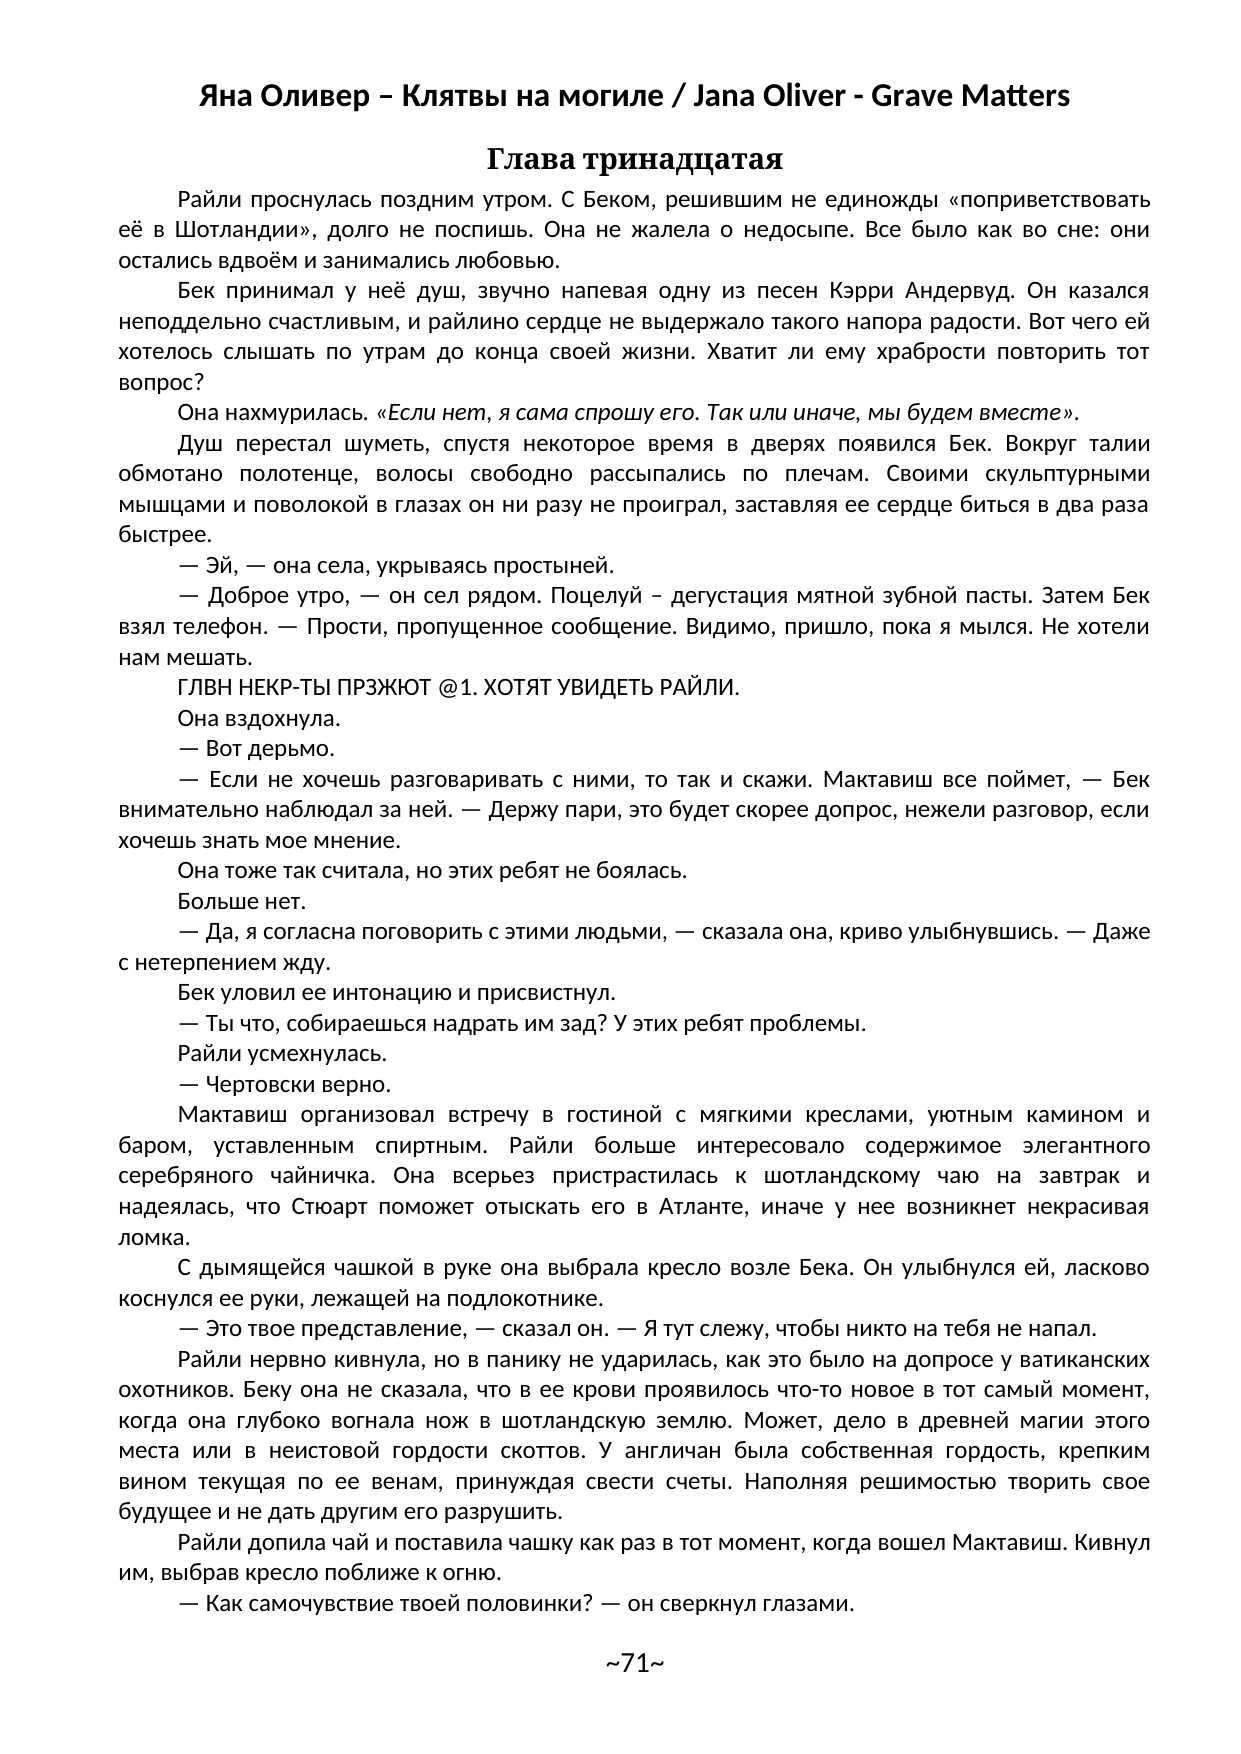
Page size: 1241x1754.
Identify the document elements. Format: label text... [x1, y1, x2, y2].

text — Вот дерьмо. [118, 732, 1152, 763]
text С дымящейся чашкой в руке она выбрала кресло возле Бека. Он улыбнулся ей, ласково коснулся ее руки, лежащей на подлокотнике. [118, 1251, 1152, 1312]
text — Как самочувствие твоей половинки? — он сверкнул глазами. [118, 1587, 1152, 1617]
text — Чертовски верно. [118, 1068, 1152, 1098]
text Райли нервно кивнула, но в панику не ударилась, как это было на допросе у ватиканских охотников. Беку она не сказала, что в ее крови проявилось что-то новое в тот самый момент, когда она глубоко вогнала нож в шотландскую землю. Может, дело в древней магии этого места или в неистовой гордости скоттов. У англичан была собственная гордость, крепким вином текущая по ее венам, принуждая свести счеты. Наполняя решимостью творить свое будущее и не дать другим его разрушить. [118, 1343, 1152, 1526]
subtitle Глава тринадцатая [118, 143, 1152, 177]
text Она тоже так считала, но этих ребят не боялась. [118, 854, 1152, 885]
text Душ перестал шуметь, спустя некоторое время в дверях появился Бек. Вокруг талии обмотано полотенце, волосы свободно рассыпались по плечам. Своими скульптурными мышцами и поволокой в глазах он ни разу не проиграл, заставляя ее сердце биться в два раза быстрее. [118, 427, 1152, 549]
text Райли допила чай и поставила чашку как раз в тот момент, когда вошел Мактавиш. Кивнул им, выбрав кресло поближе к огню. [118, 1526, 1152, 1587]
text — Да, я согласна поговорить с этими людьми, — сказала она, криво улыбнувшись. — Даже с нетерпением жду. [118, 915, 1152, 976]
text — Это твое представление, — сказал он. — Я тут слежу, чтобы никто на тебя не напал. [118, 1312, 1152, 1343]
text ГЛВН НЕКР-ТЫ ПРЗЖЮТ @1. ХОТЯТ УВИДЕТЬ РАЙЛИ. [118, 671, 1152, 702]
text — Если не хочешь разговаривать с ними, то так и скажи. Мактавиш все поймет, — Бек внимательно наблюдал за ней. — Держу пари, это будет скорее допрос, нежели разговор, если хочешь знать мое мнение. [118, 763, 1152, 854]
text — Доброе утро, — он сел рядом. Поцелуй – дегустация мятной зубной пасты. Затем Бек взял телефон. — Прости, пропущенное сообщение. Видимо, пришло, пока я мылся. Не хотели нам мешать. [118, 580, 1152, 671]
text Бек принимал у неё душ, звучно напевая одну из песен Кэрри Андервуд. Он казался неподдельно счастливым, и райлино сердце не выдержало такого напора радости. Вот чего ей хотелось слышать по утрам до конца своей жизни. Хватит ли ему храбрости повторить тот вопрос? [118, 274, 1152, 397]
text — Ты что, собираешься надрать им зад? У этих ребят проблемы. [118, 1007, 1152, 1037]
text Райли проснулась поздним утром. С Беком, решившим не единожды «поприветствовать её в Шотландии», долго не поспишь. Она не жалела о недосыпе. Все было как во сне: они остались вдвоём и занимались любовью. [118, 183, 1152, 274]
text Райли усмехнулась. [118, 1037, 1152, 1068]
text Мактавиш организовал встречу в гостиной с мягкими креслами, уютным камином и баром, уставленным спиртным. Райли больше интересовало содержимое элегантного серебряного чайничка. Она всерьез пристрастилась к шотландскому чаю на завтрак и надеялась, что Стюарт поможет отыскать его в Атланте, иначе у нее возникнет некрасивая ломка. [118, 1098, 1152, 1251]
text — Эй, — она села, укрываясь простыней. [118, 549, 1152, 580]
text Она нахмурилась. «Если нет, я сама спрошу его. Так или иначе, мы будем вместе». [118, 397, 1152, 427]
text Бек уловил ее интонацию и присвистнул. [118, 976, 1152, 1007]
text Она вздохнула. [118, 702, 1152, 732]
text Больше нет. [118, 885, 1152, 915]
